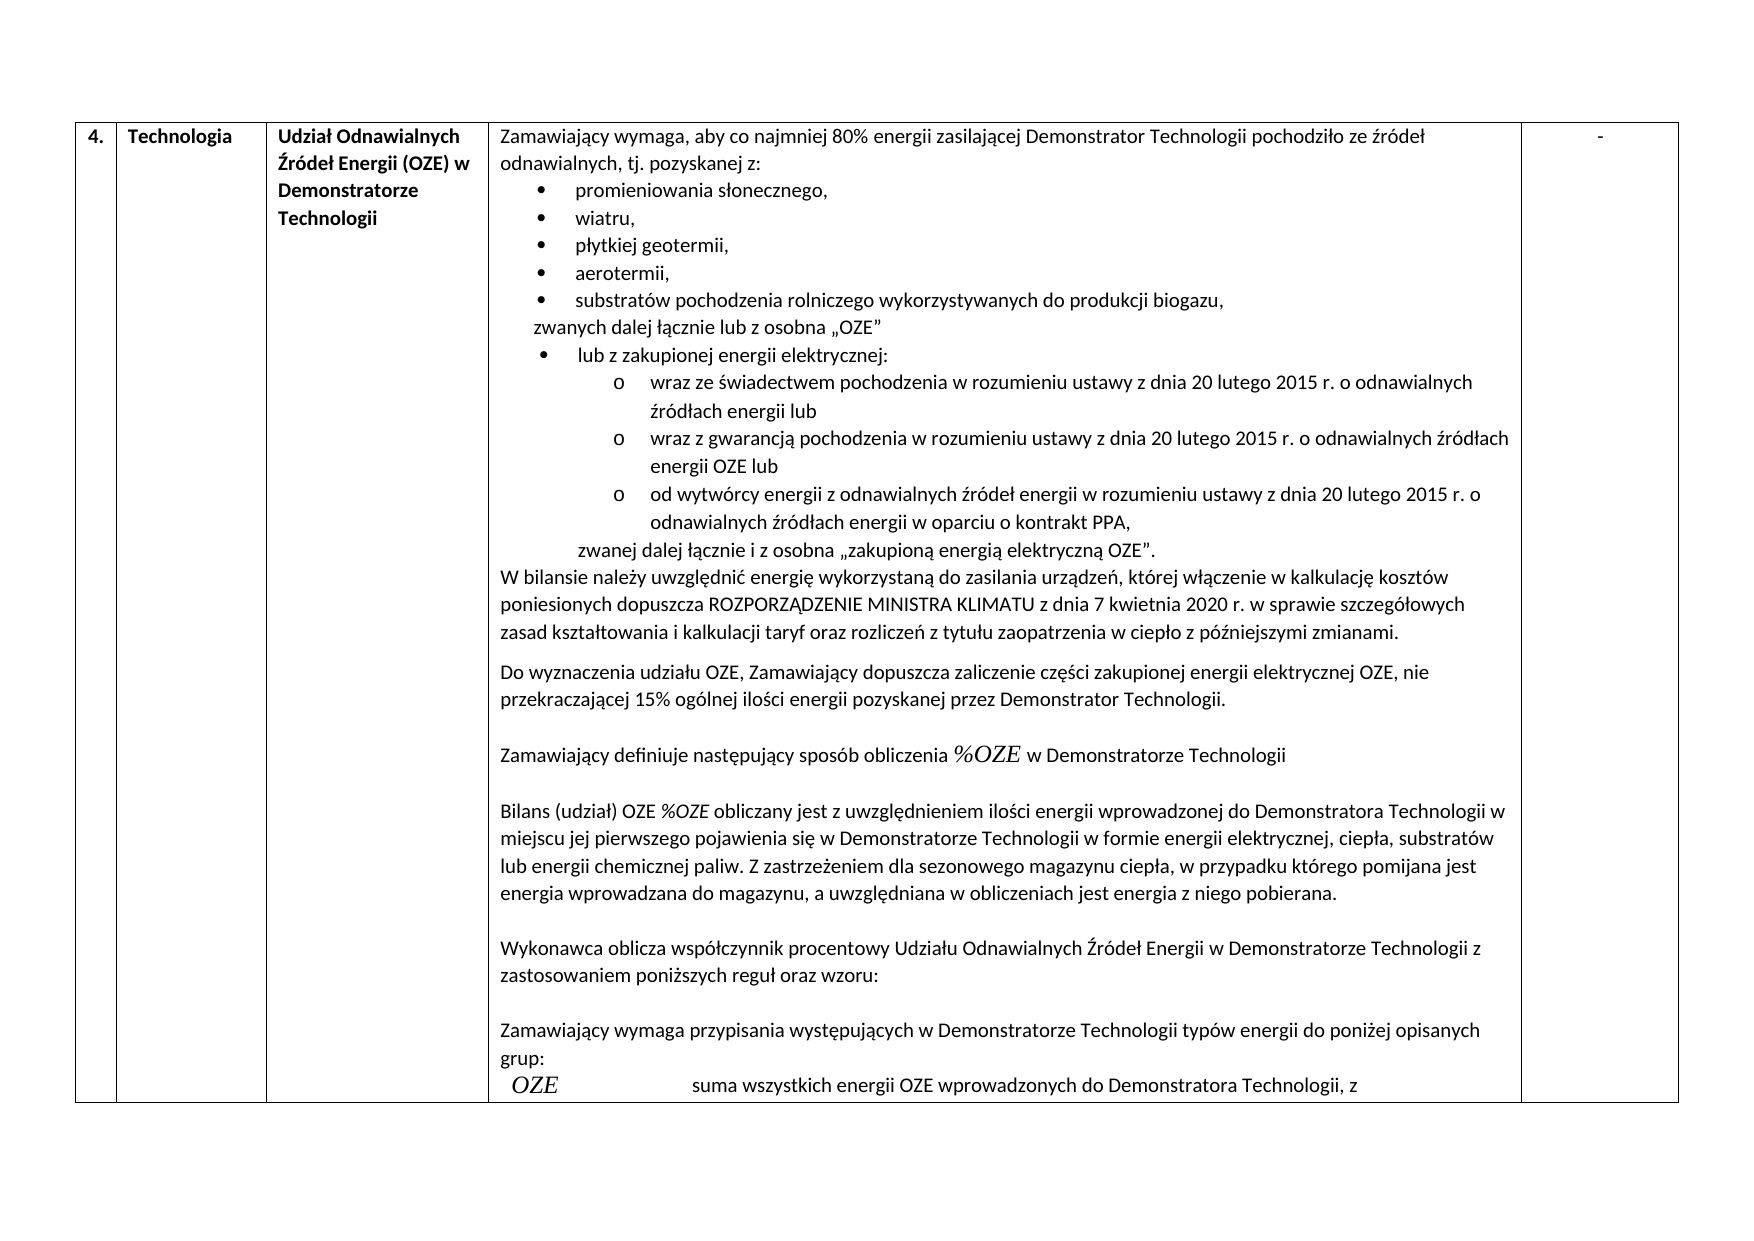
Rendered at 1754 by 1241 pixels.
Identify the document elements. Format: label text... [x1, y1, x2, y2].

table_header - [1522, 123, 1678, 1102]
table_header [489, 123, 1521, 1102]
table_header Technologia [117, 123, 266, 1102]
table_header 4. [76, 123, 116, 1102]
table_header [267, 123, 488, 1102]
